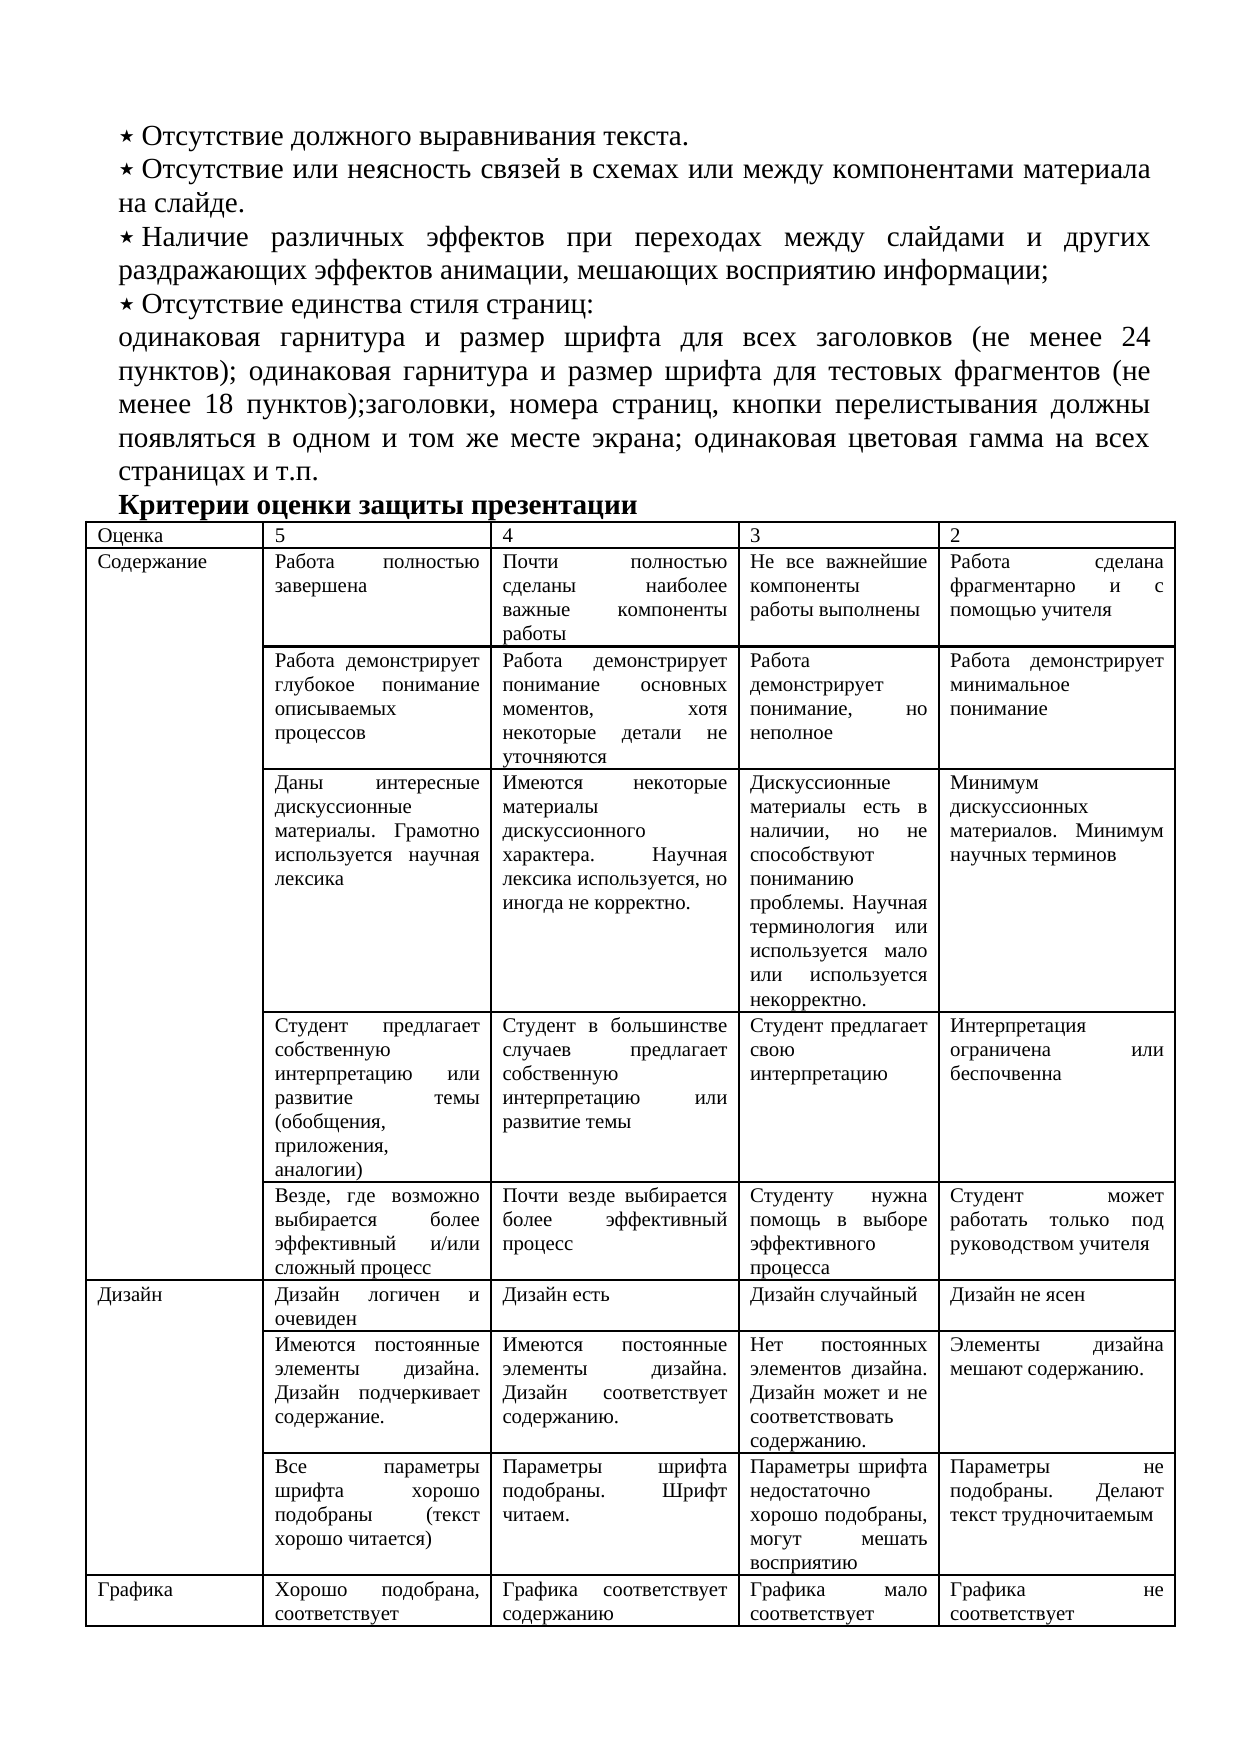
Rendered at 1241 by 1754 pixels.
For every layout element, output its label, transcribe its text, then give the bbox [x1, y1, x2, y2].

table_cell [492, 1576, 738, 1624]
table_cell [940, 1576, 1174, 1624]
table_cell Все параметры шрифта хорошо подобраны (текст хорошо читается) [264, 1454, 490, 1574]
table_cell Графика [87, 1576, 262, 1624]
table_cell Работа демонстрирует минимальное понимание [940, 648, 1174, 768]
table_cell Дизайн логичен и очевиден [264, 1281, 490, 1329]
table_cell Работа сделана фрагментарно и с помощью учителя [940, 549, 1174, 645]
table_cell Дизайн есть [492, 1281, 738, 1329]
table_header 4 [492, 523, 738, 547]
table_cell Студент может работать только под руководством учителя [940, 1183, 1174, 1279]
table_cell Дискуссионные материалы есть в наличии, но не способствуют пониманию проблемы. Научная терминология или используется мало или используется некорректно. [740, 770, 938, 1011]
table_cell Не все важнейшие компоненты работы выполнены [740, 549, 938, 645]
table_cell Студент предлагает собственную интерпретацию или развитие темы (обобщения, приложения, аналогии) [264, 1013, 490, 1181]
table_cell Студент предлагает свою интерпретацию [740, 1013, 938, 1181]
table_cell Интерпретация ограничена или беспочвенна [940, 1013, 1174, 1181]
table_header 3 [740, 523, 938, 547]
table_cell Дизайн не ясен [940, 1281, 1174, 1329]
table_cell Работа демонстрирует понимание, но неполное [740, 648, 938, 768]
text ٭ Отсутствие единства стиля страниц: [118, 286, 1152, 319]
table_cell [740, 1576, 938, 1624]
table_cell Содержание [87, 549, 262, 1279]
table_cell Дизайн [87, 1281, 262, 1574]
table_cell Работа демонстрирует понимание основных моментов, хотя некоторые детали не уточняются [492, 648, 738, 768]
table_cell Имеются постоянные элементы дизайна. Дизайн соответствует содержанию. [492, 1332, 738, 1452]
table_cell Работа полностью завершена [264, 549, 490, 645]
table_header 5 [264, 523, 490, 547]
table_cell Студенту нужна помощь в выборе эффективного процесса [740, 1183, 938, 1279]
text ٭ Отсутствие должного выравнивания текста. [118, 118, 1152, 152]
table_cell Студент в большинстве случаев предлагает собственную интерпретацию или развитие темы [492, 1013, 738, 1181]
table_cell Даны интересные дискуссионные материалы. Грамотно используется научная лексика [264, 770, 490, 1011]
text одинаковая гарнитура и размер шрифта для всех заголовков (не менее 24 пунктов); одинаковая гарнитура и размер шрифта для тестовых фрагментов (не менее 18 пунктов);заголовки, номера страниц, кнопки перелистывания должны появляться в одном и том же месте экрана; одинаковая цветовая гамма на всех страницах и т.п. [118, 319, 1152, 487]
table_cell Элементы дизайна мешают содержанию. [940, 1332, 1174, 1452]
text Критерии оценки защиты презентации [118, 487, 1152, 521]
table_cell Минимум дискуссионных материалов. Минимум научных терминов [940, 770, 1174, 1011]
table_header Оценка [87, 523, 262, 547]
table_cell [264, 1576, 490, 1624]
table_cell Нет постоянных элементов дизайна. Дизайн может и не соответствовать содержанию. [740, 1332, 938, 1452]
table_cell Почти полностью сделаны наиболее важные компоненты работы [492, 549, 738, 645]
table_cell Везде, где возможно выбирается более эффективный и/или сложный процесс [264, 1183, 490, 1279]
text ٭ Наличие различных эффектов при переходах между слайдами и других раздражающих эффектов анимации, мешающих восприятию информации; [118, 219, 1152, 286]
table_cell Параметры шрифта подобраны. Шрифт читаем. [492, 1454, 738, 1574]
table_cell Имеются некоторые материалы дискуссионного характера. Научная лексика используется, но иногда не корректно. [492, 770, 738, 1011]
table_cell Параметры не подобраны. Делают текст трудночитаемым [940, 1454, 1174, 1574]
table_cell Имеются постоянные элементы дизайна. Дизайн подчеркивает содержание. [264, 1332, 490, 1452]
table_cell Работа демонстрирует глубокое понимание описываемых процессов [264, 648, 490, 768]
table_cell Почти везде выбирается более эффективный процесс [492, 1183, 738, 1279]
table_header 2 [940, 523, 1174, 547]
table_cell Параметры шрифта недостаточно хорошо подобраны, могут мешать восприятию [740, 1454, 938, 1574]
text ٭ Отсутствие или неясность связей в схемах или между компонентами материала на слайде. [118, 152, 1152, 219]
table_cell Дизайн случайный [740, 1281, 938, 1329]
